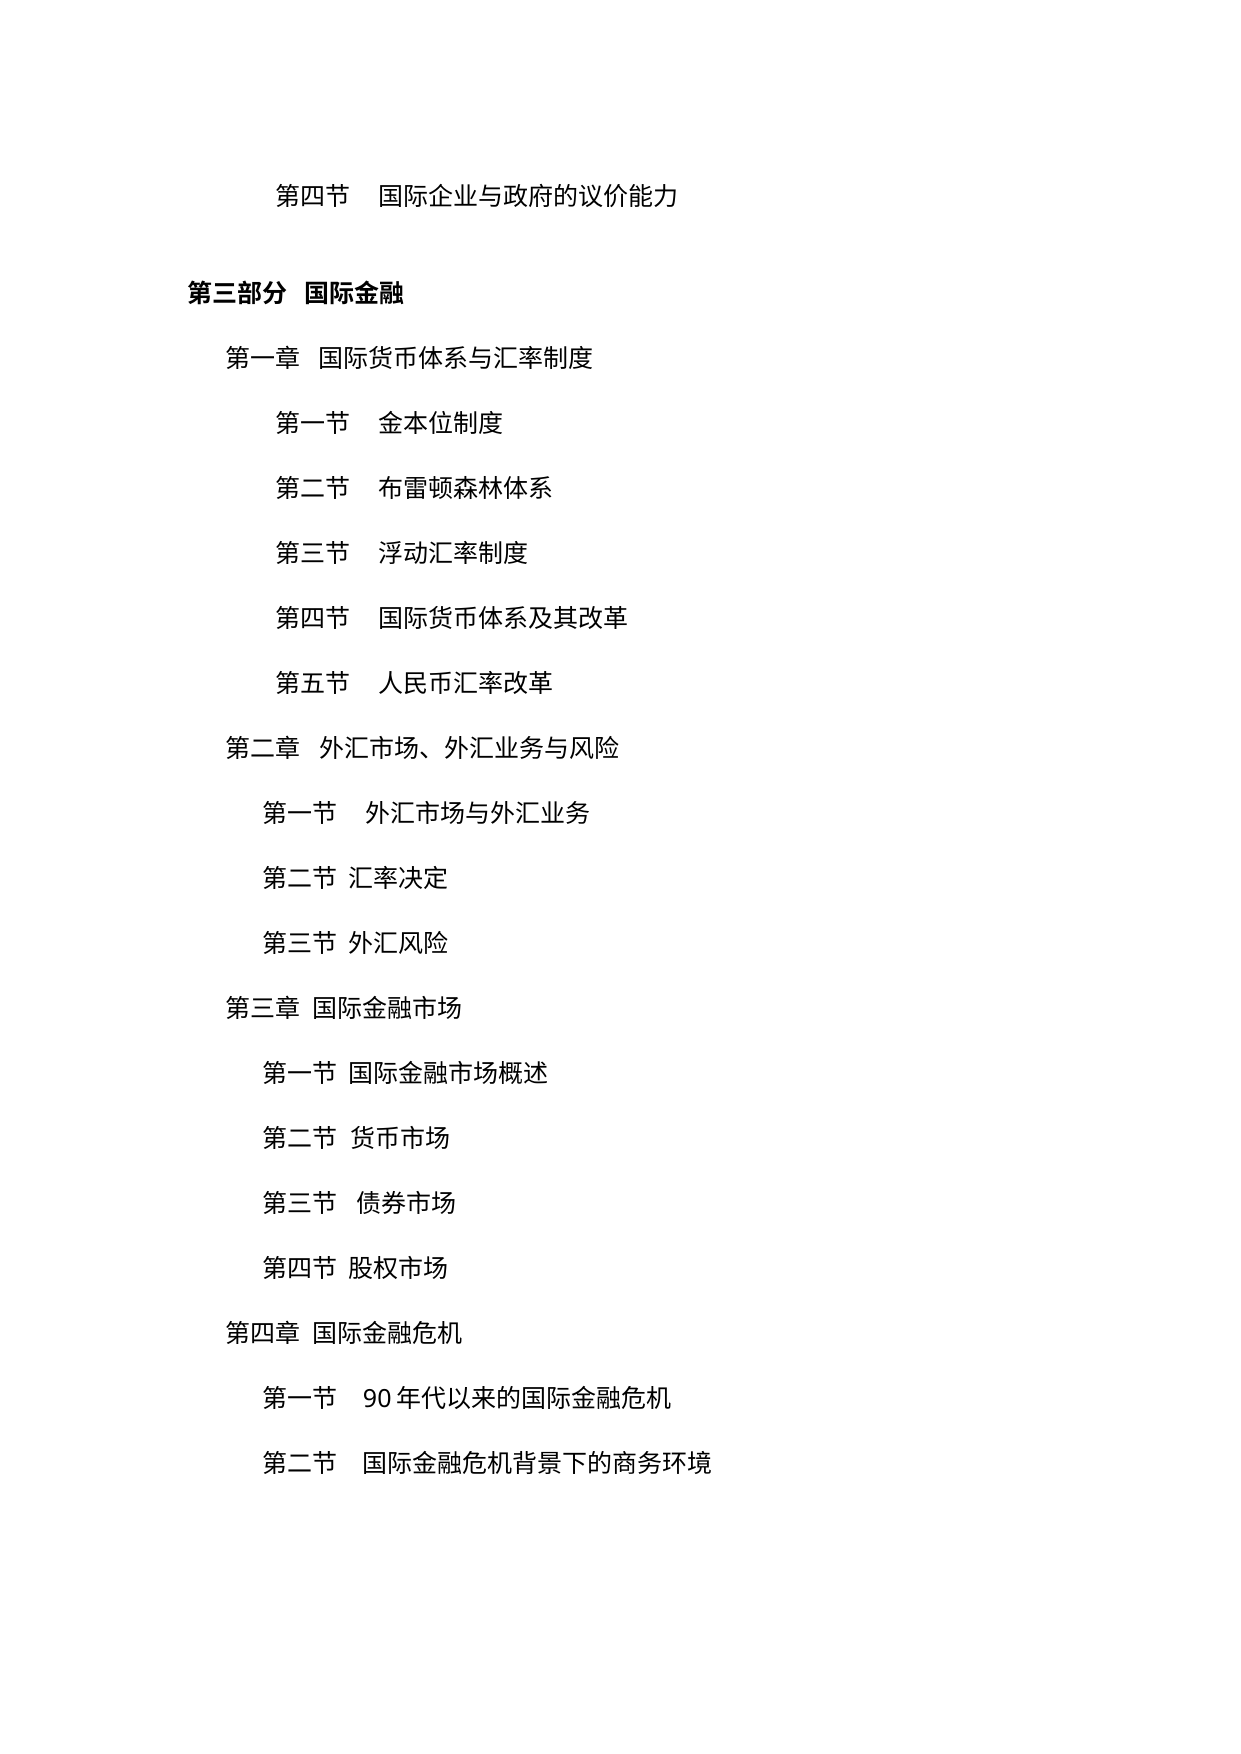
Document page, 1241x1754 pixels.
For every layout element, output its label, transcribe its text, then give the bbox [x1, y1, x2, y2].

list 国际企业与政府的议价能力 [275, 162, 1053, 227]
list 国际金融危机 [225, 1299, 1053, 1364]
list 国际金融危机背景下的商务环境 [262, 1429, 1053, 1494]
text 第四节 股权市场 [231, 1234, 1053, 1299]
list 金本位制度 [275, 389, 1053, 454]
list 人民币汇率改革 [275, 649, 1053, 714]
text 第三节 外汇风险 [219, 909, 1053, 974]
list 国际金融市场 [225, 974, 1053, 1039]
list 货币市场 [262, 1104, 1053, 1169]
list 国际货币体系与汇率制度 [225, 324, 1053, 389]
text 第三部分 国际金融 [187, 259, 1053, 324]
list 外汇市场与外汇业务 [262, 779, 1053, 844]
list 浮动汇率制度 [275, 519, 1053, 584]
list 外汇市场、外汇业务与风险 [225, 714, 1053, 779]
text 第二节 汇率决定 [219, 844, 1053, 909]
list 债券市场 [262, 1169, 1053, 1234]
list 国际货币体系及其改革 [275, 584, 1053, 649]
text 第一节 国际金融市场概述 [231, 1039, 1053, 1104]
list 布雷顿森林体系 [275, 454, 1053, 519]
list 90年代以来的国际金融危机 [262, 1364, 1053, 1429]
